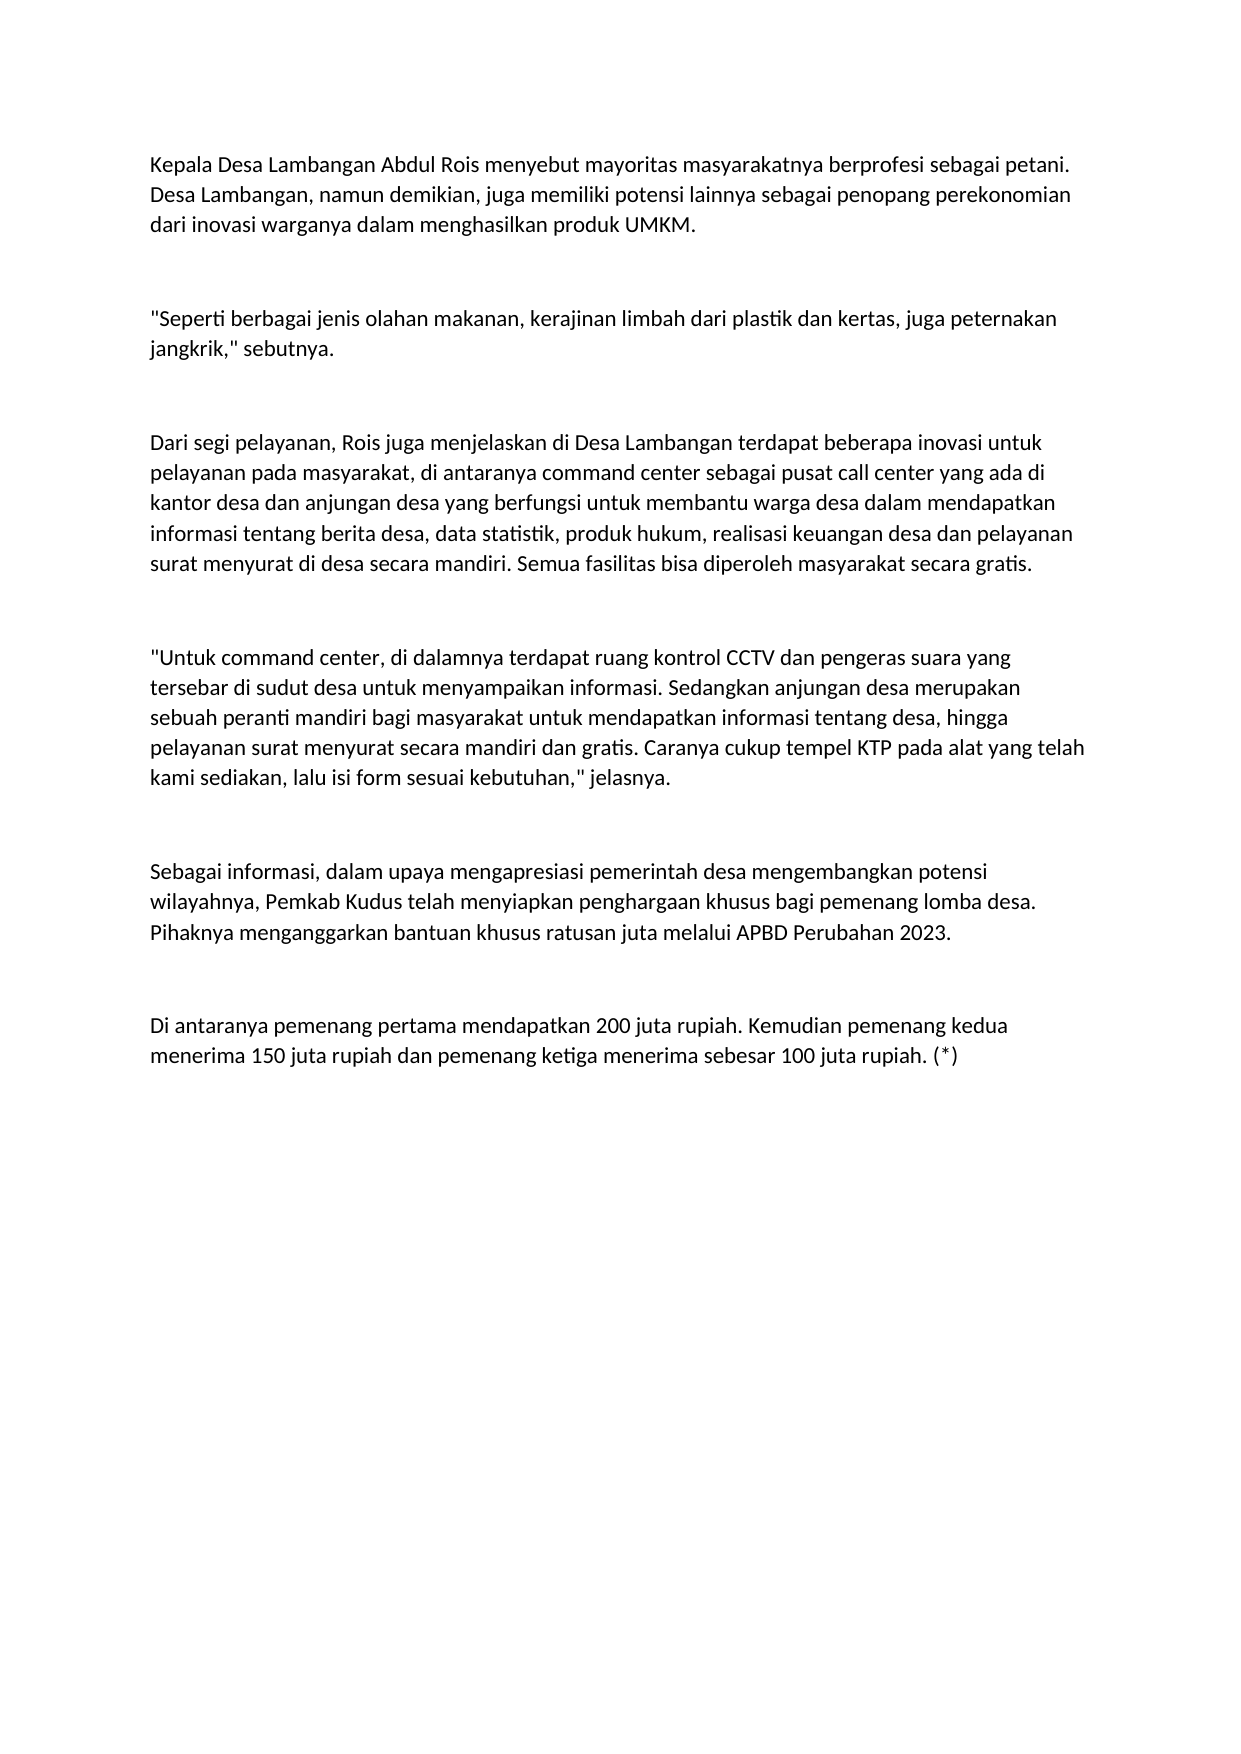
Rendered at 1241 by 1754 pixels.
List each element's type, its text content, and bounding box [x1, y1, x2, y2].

text "Untuk command center, di dalamnya terdapat ruang kontrol CCTV dan pengeras suara yang tersebar di sudut desa untuk menyampaikan informasi. Sedangkan anjungan desa merupakan sebuah peranti mandiri bagi masyarakat untuk mendapatkan informasi tentang desa, hingga pelayanan surat menyurat secara mandiri dan gratis. Caranya cukup tempel KTP pada alat yang telah kami sediakan, lalu isi form sesuai kebutuhan," jelasnya. [150, 643, 1090, 792]
text "Seperti berbagai jenis olahan makanan, kerajinan limbah dari plastik dan kertas, juga peternakan jangkrik," sebutnya. [150, 304, 1090, 362]
text Dari segi pelayanan, Rois juga menjelaskan di Desa Lambangan terdapat beberapa inovasi untuk pelayanan pada masyarakat, di antaranya command center sebagai pusat call center yang ada di kantor desa dan anjungan desa yang berfungsi untuk membantu warga desa dalam mendapatkan informasi tentang berita desa, data statistik, produk hukum, realisasi keuangan desa dan pelayanan surat menyurat di desa secara mandiri. Semua fasilitas bisa diperoleh masyarakat secara gratis. [150, 428, 1090, 577]
text Sebagai informasi, dalam upaya mengapresiasi pemerintah desa mengembangkan potensi wilayahnya, Pemkab Kudus telah menyiapkan penghargaan khusus bagi pemenang lomba desa. Pihaknya menganggarkan bantuan khusus ratusan juta melalui APBD Perubahan 2023. [150, 857, 1090, 946]
text Kepala Desa Lambangan Abdul Rois menyebut mayoritas masyarakatnya berprofesi sebagai petani. Desa Lambangan, namun demikian, juga memiliki potensi lainnya sebagai penopang perekonomian dari inovasi warganya dalam menghasilkan produk UMKM. [150, 150, 1090, 238]
text Di antaranya pemenang pertama mendapatkan 200 juta rupiah. Kemudian pemenang kedua menerima 150 juta rupiah dan pemenang ketiga menerima sebesar 100 juta rupiah. (*) [150, 1011, 1090, 1070]
